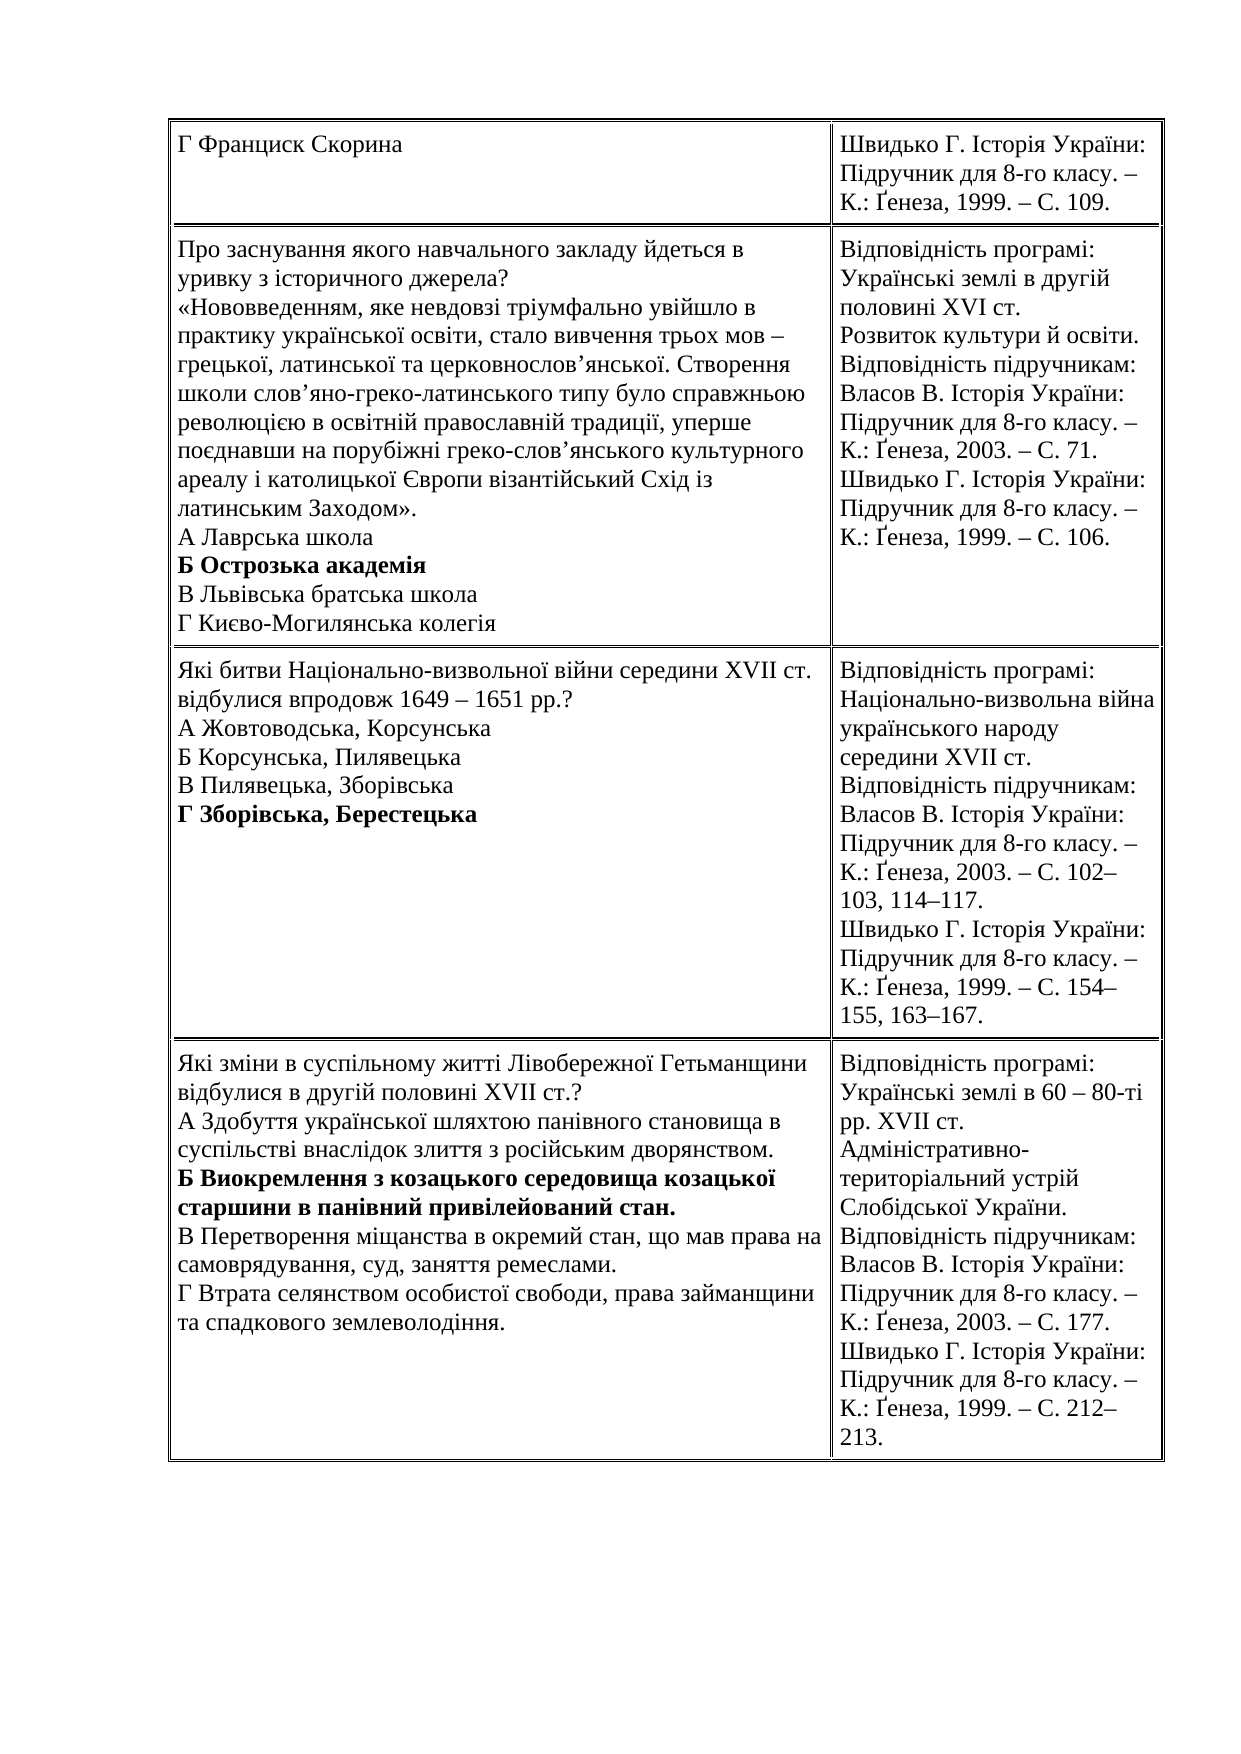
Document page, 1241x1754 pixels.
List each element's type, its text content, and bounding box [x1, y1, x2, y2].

table_cell Відповідність програмі: Українські землі в другій половині ХVІ ст. Розвиток культури й освіти. Відповідність підручникам: Власов В. Історія України: Підручник для 8-го класу. – К.: Ґенеза, 2003. – С. 71. Швидько Г. Історія України: Підручник для 8-го класу. – К.: Ґенеза, 1999. – С. 106. [833, 223, 1162, 644]
table_cell Відповідність програмі: Українські землі в 60 – 80-ті рр. XVII ст. Адміністративно-територіальний устрій Слобідської України. Відповідність підручникам: Власов В. Історія України: Підручник для 8-го класу. – К.: Ґенеза, 2003. – С. 177. Швидько Г. Історія України: Підручник для 8-го класу. – К.: Ґенеза, 1999. – С. 212–213. [832, 1037, 1162, 1458]
table_cell Які битви Національно-визвольної війни середини XVII ст. відбулися впродовж 1649 – 1651 рр.? А Жовтоводська, Корсунська Б Корсунська, Пилявецька В Пилявецька, Зборівська Г Зборівська, Берестецька [171, 645, 830, 1037]
table_cell Відповідність програмі: Національно-визвольна війна українського народу середини ХVІІ ст. Відповідність підручникам: Власов В. Історія України: Підручник для 8-го класу. – К.: Ґенеза, 2003. – С. 102–103, 114–117. Швидько Г. Історія України: Підручник для 8-го класу. – К.: Ґенеза, 1999. – С. 154–155, 163–167. [833, 645, 1162, 1037]
table_cell Які зміни в суспільному житті Лівобережної Гетьманщини відбулися в другій половині XVII ст.? А Здобуття української шляхтою панівного становища в суспільстві внаслідок злиття з російським дворянством. Б Виокремлення з козацького середовища козацької старшини в панівний привілейований стан. В Перетворення міщанства в окремий стан, що мав права на самоврядування, суд, заняття ремеслами. Г Втрата селянством особистої свободи, права займанщини та спадкового землеволодіння. [171, 1037, 832, 1458]
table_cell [832, 122, 1161, 223]
table_cell Про заснування якого навчального закладу йдеться в уривку з історичного джерела? «Нововведенням, яке невдовзі тріумфально увійшло в практику української освіти, стало вивчення трьох мов – грецької, латинської та церковнослов’янської. Створення школи слов’яно-греко-латинського типу було справжньою революцією в освітній православній традиції, уперше поєднавши на порубіжні греко-слов’янського культурного ареалу і католицької Європи візантійський Схід із латинським Заходом». А Лаврська школа Б Острозька академія В Львівська братська школа Г Києво-Могилянська колегія [171, 223, 830, 644]
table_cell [171, 122, 832, 223]
